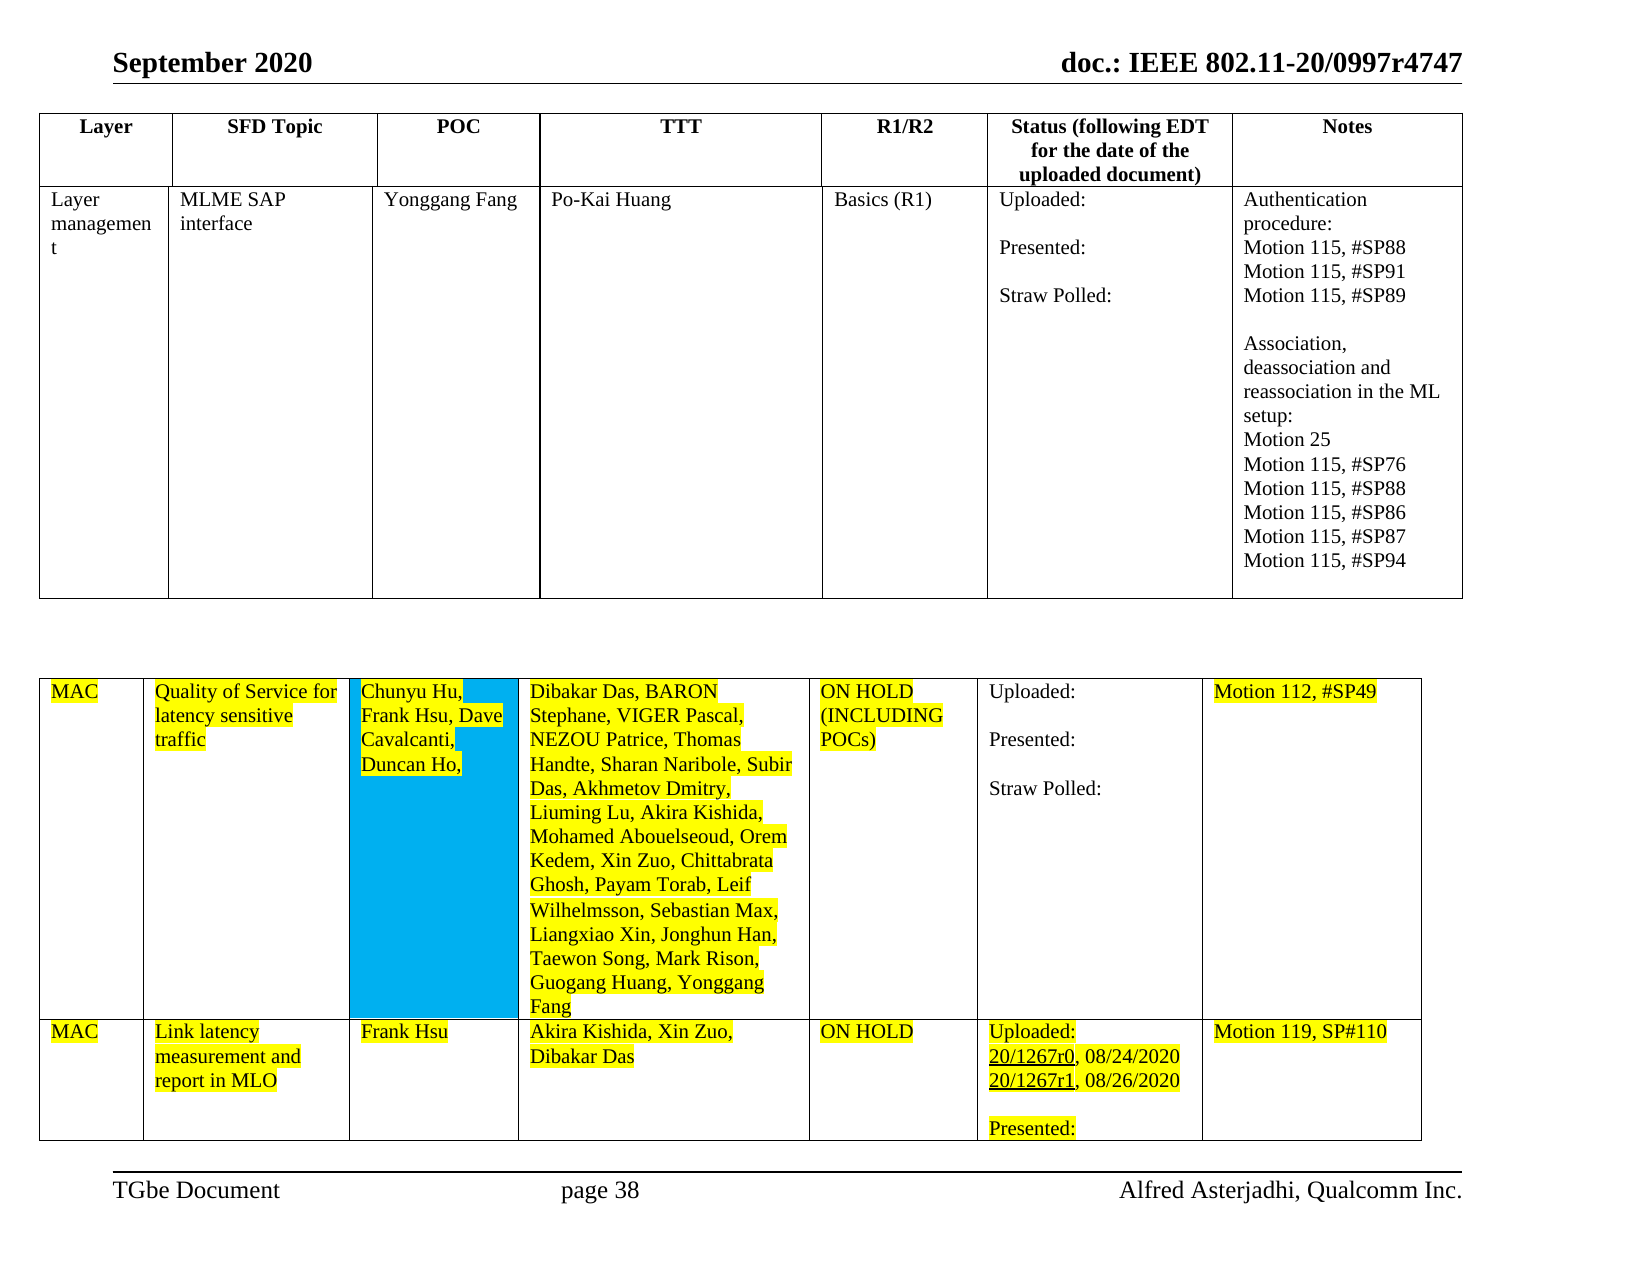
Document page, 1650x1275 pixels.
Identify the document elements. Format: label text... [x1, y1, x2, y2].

table_header Quality of Service for latency sensitive traffic [144, 679, 349, 1018]
table_header R1/R2 [822, 114, 987, 186]
table_cell Layer management [40, 187, 168, 598]
table_cell MAC [40, 1020, 143, 1140]
table_header Uploaded: Presented: Straw Polled: [978, 679, 1202, 1018]
table_cell Authentication procedure: Motion 115, #SP88 Motion 115, #SP91 Motion 115, #SP89 Association, deassociation and reassociation in the ML setup: Motion 25 Motion 115, #SP76 Motion 115, #SP88 Motion 115, #SP86 Motion 115, #SP87 Motion 115, #SP94 [1233, 187, 1462, 598]
table_header Dibakar Das, BARON Stephane, VIGER Pascal, NEZOU Patrice, Thomas Handte, Sharan Naribole, Subir Das, Akhmetov Dmitry, Liuming Lu, Akira Kishida, Mohamed Abouelseoud, Orem Kedem, Xin Zuo, Chittabrata Ghosh, Payam Torab, Leif Wilhelmsson, Sebastian Max, Liangxiao Xin, Jonghun Han, Taewon Song, Mark Rison, Guogang Huang, Yonggang Fang [519, 679, 809, 1018]
table_cell Po-Kai Huang [541, 187, 822, 598]
table_header SFD Topic [173, 114, 377, 186]
table_header MAC [40, 679, 143, 1018]
table_cell Link latency measurement and report in MLO [144, 1020, 349, 1140]
table_header Chunyu Hu, Frank Hsu, Dave Cavalcanti, Duncan Ho, [350, 679, 518, 1018]
table_cell Motion 119, SP#110 [1203, 1020, 1421, 1140]
table_header TTT [541, 114, 821, 186]
table_header POC [378, 114, 539, 186]
table_cell Uploaded: 20/1267r0, 08/24/2020 20/1267r1, 08/26/2020 Presented: Straw Polled: [978, 1020, 1202, 1140]
table_header Status (following EDT for the date of the uploaded document) [988, 114, 1232, 186]
table_cell Basics (R1) [823, 187, 987, 598]
table_cell Uploaded: Presented: Straw Polled: [988, 187, 1232, 598]
table_header Layer [40, 114, 172, 186]
table_cell MLME SAP interface [169, 187, 372, 598]
table_header ON HOLD (INCLUDING POCs) [810, 679, 977, 1018]
table_header Notes [1233, 114, 1462, 186]
table_header Motion 112, #SP49 [1203, 679, 1421, 1018]
table_cell ON HOLD [810, 1020, 977, 1140]
table_cell Akira Kishida, Xin Zuo, Dibakar Das [519, 1020, 809, 1140]
table_cell Yonggang Fang [373, 187, 539, 598]
table_cell Frank Hsu [350, 1020, 518, 1140]
